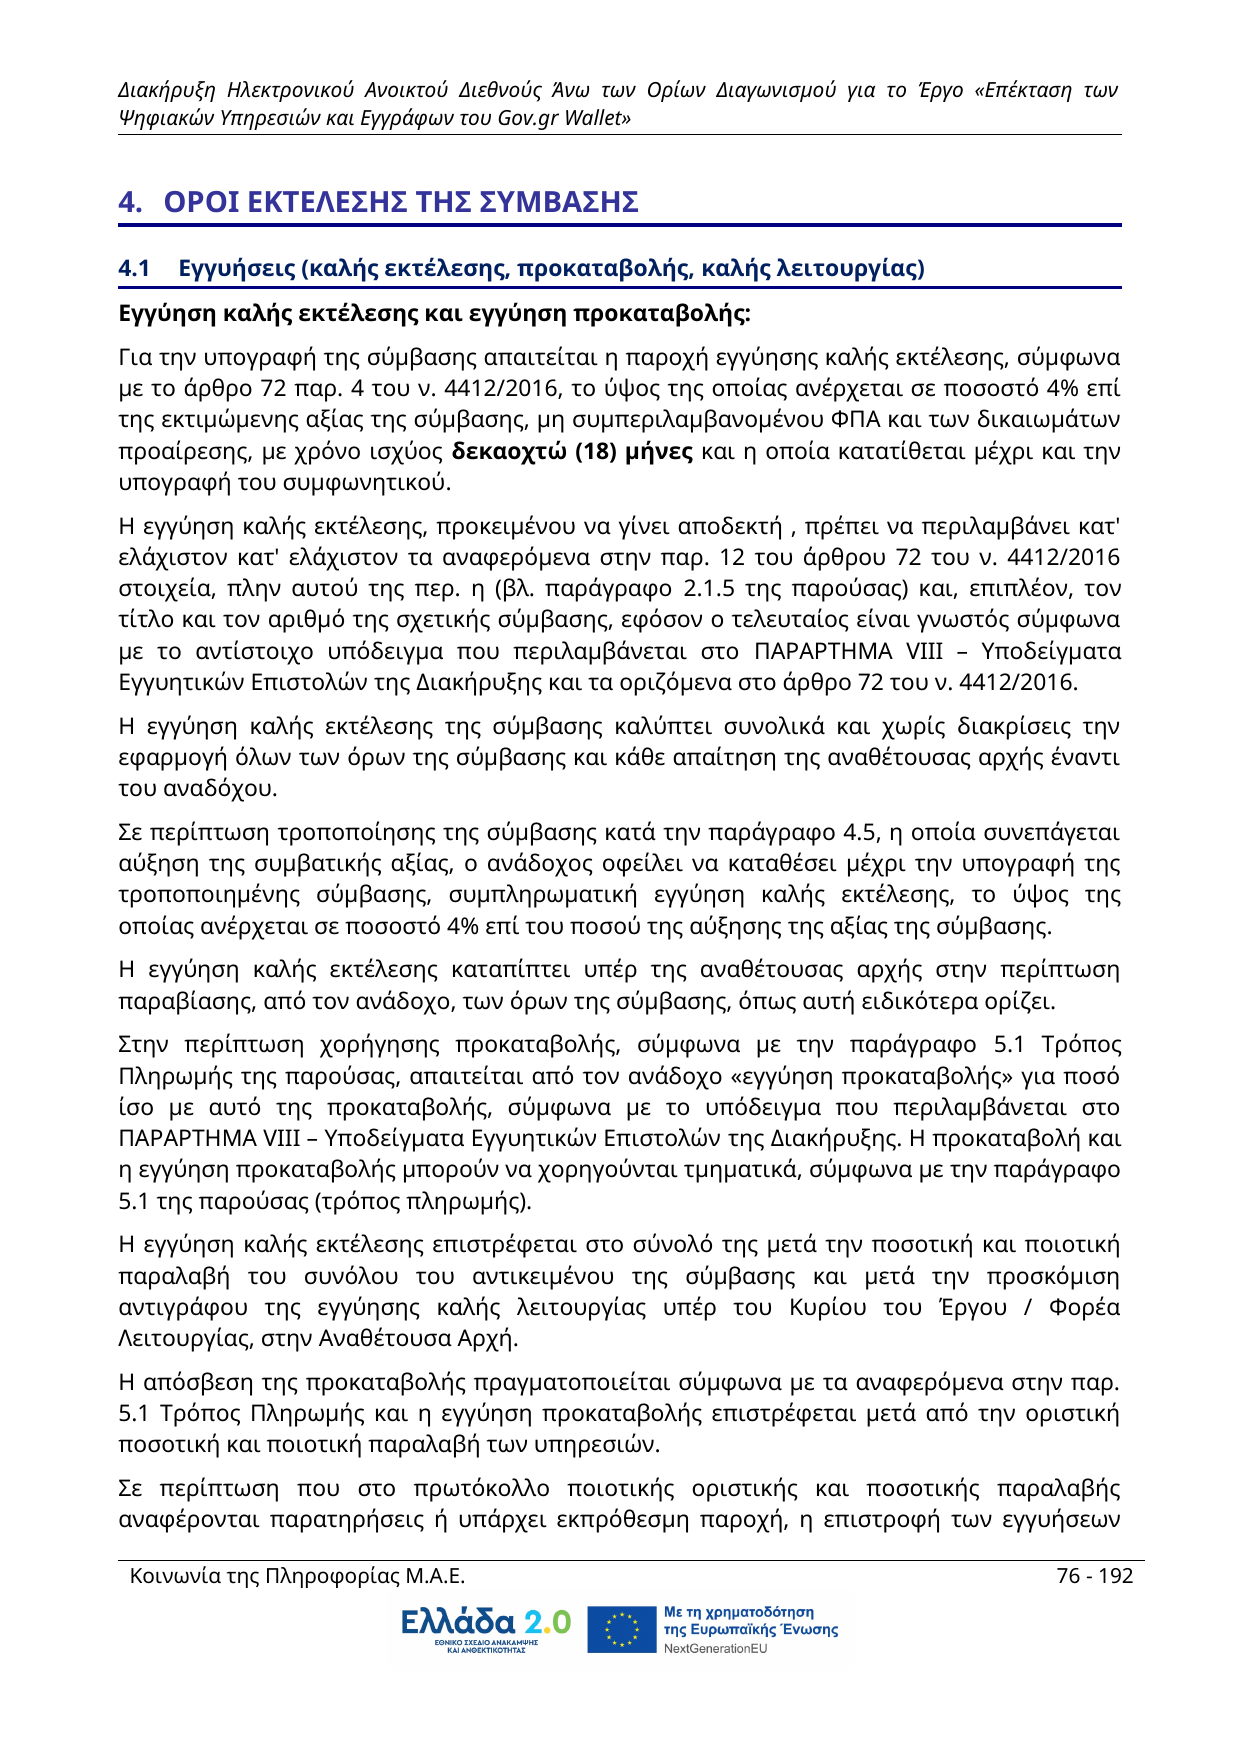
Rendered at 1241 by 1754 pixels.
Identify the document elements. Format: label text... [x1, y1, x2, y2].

picture [386, 1590, 855, 1670]
text Εγγύηση καλής εκτέλεσης και εγγύηση προκαταβολής: [118, 297, 1122, 328]
subtitle Εγγυήσεις (καλής εκτέλεσης, προκαταβολής, καλής λειτουργίας) [118, 252, 1122, 286]
text Η εγγύηση καλής εκτέλεσης επιστρέφεται στο σύνολό της μετά την ποσοτική και ποιοτική παραλαβή του συνόλου του αντικειμένου της σύμβασης και μετά την προσκόμιση αντιγράφου της εγγύησης καλής λειτουργίας υπέρ του Κυρίου του Έργου / Φορέα Λειτουργίας, στην Αναθέτουσα Αρχή. [118, 1228, 1122, 1353]
text Σε περίπτωση τροποποίησης της σύμβασης κατά την παράγραφο 4.5, η οποία συνεπάγεται αύξηση της συμβατικής αξίας, ο ανάδοχος οφείλει να καταθέσει μέχρι την υπογραφή της τροποποιημένης σύμβασης, συμπληρωματική εγγύηση καλής εκτέλεσης, το ύψος της οποίας ανέρχεται σε ποσοστό 4% επί του ποσού της αύξησης της αξίας της σύμβασης. [118, 816, 1122, 941]
text Η εγγύηση καλής εκτέλεσης της σύμβασης καλύπτει συνολικά και χωρίς διακρίσεις την εφαρμογή όλων των όρων της σύμβασης και κάθε απαίτηση της αναθέτουσας αρχής έναντι του αναδόχου. [118, 709, 1122, 803]
subtitle ΟΡΟΙ ΕΚΤΕΛΕΣΗΣ ΤΗΣ ΣΥΜΒΑΣΗΣ [118, 181, 1122, 223]
text Στην περίπτωση χορήγησης προκαταβολής, σύμφωνα με την παράγραφο 5.1 Τρόπος Πληρωμής της παρούσας, απαιτείται από τον ανάδοχο «εγγύηση προκαταβολής» για ποσό ίσο με αυτό της προκαταβολής, σύμφωνα με το υπόδειγμα που περιλαμβάνεται στο ΠΑΡΑΡΤΗΜΑ VIII – Υποδείγματα Εγγυητικών Επιστολών της Διακήρυξης. Η προκαταβολή και η εγγύηση προκαταβολής μπορούν να χορηγούνται τμηματικά, σύμφωνα με την παράγραφο 5.1 της παρούσας (τρόπος πληρωμής). [118, 1028, 1122, 1216]
text Η εγγύηση καλής εκτέλεσης καταπίπτει υπέρ της αναθέτουσας αρχής στην περίπτωση παραβίασης, από τον ανάδοχο, των όρων της σύμβασης, όπως αυτή ειδικότερα ορίζει. [118, 953, 1122, 1016]
text Η απόσβεση της προκαταβολής πραγματοποιείται σύμφωνα με τα αναφερόμενα στην παρ. 5.1 Τρόπος Πληρωμής και η εγγύηση προκαταβολής επιστρέφεται μετά από την οριστική ποσοτική και ποιοτική παραλαβή των υπηρεσιών. [118, 1366, 1122, 1459]
text Για την υπογραφή της σύμβασης απαιτείται η παροχή εγγύησης καλής εκτέλεσης, σύμφωνα με το άρθρο 72 παρ. 4 του ν. 4412/2016, το ύψος της οποίας ανέρχεται σε ποσοστό 4% επί της εκτιμώμενης αξίας της σύμβασης, μη συμπεριλαμβανομένου ΦΠΑ και των δικαιωμάτων προαίρεσης, με χρόνο ισχύος δεκαοχτώ (18) μήνες και η οποία κατατίθεται μέχρι και την υπογραφή του συμφωνητικού. [118, 341, 1122, 497]
text Η εγγύηση καλής εκτέλεσης, προκειμένου να γίνει αποδεκτή , πρέπει να περιλαμβάνει κατ' ελάχιστον κατ' ελάχιστον τα αναφερόμενα στην παρ. 12 του άρθρου 72 του ν. 4412/2016 στοιχεία, πλην αυτού της περ. η (βλ. παράγραφο 2.1.5 της παρούσας) και, επιπλέον, τον τίτλο και τον αριθμό της σχετικής σύμβασης, εφόσον ο τελευταίος είναι γνωστός σύμφωνα με το αντίστοιχο υπόδειγμα που περιλαμβάνεται στο ΠΑΡΑΡΤΗΜΑ VIII – Υποδείγματα Εγγυητικών Επιστολών της Διακήρυξης και τα οριζόμενα στο άρθρο 72 του ν. 4412/2016. [118, 509, 1122, 697]
